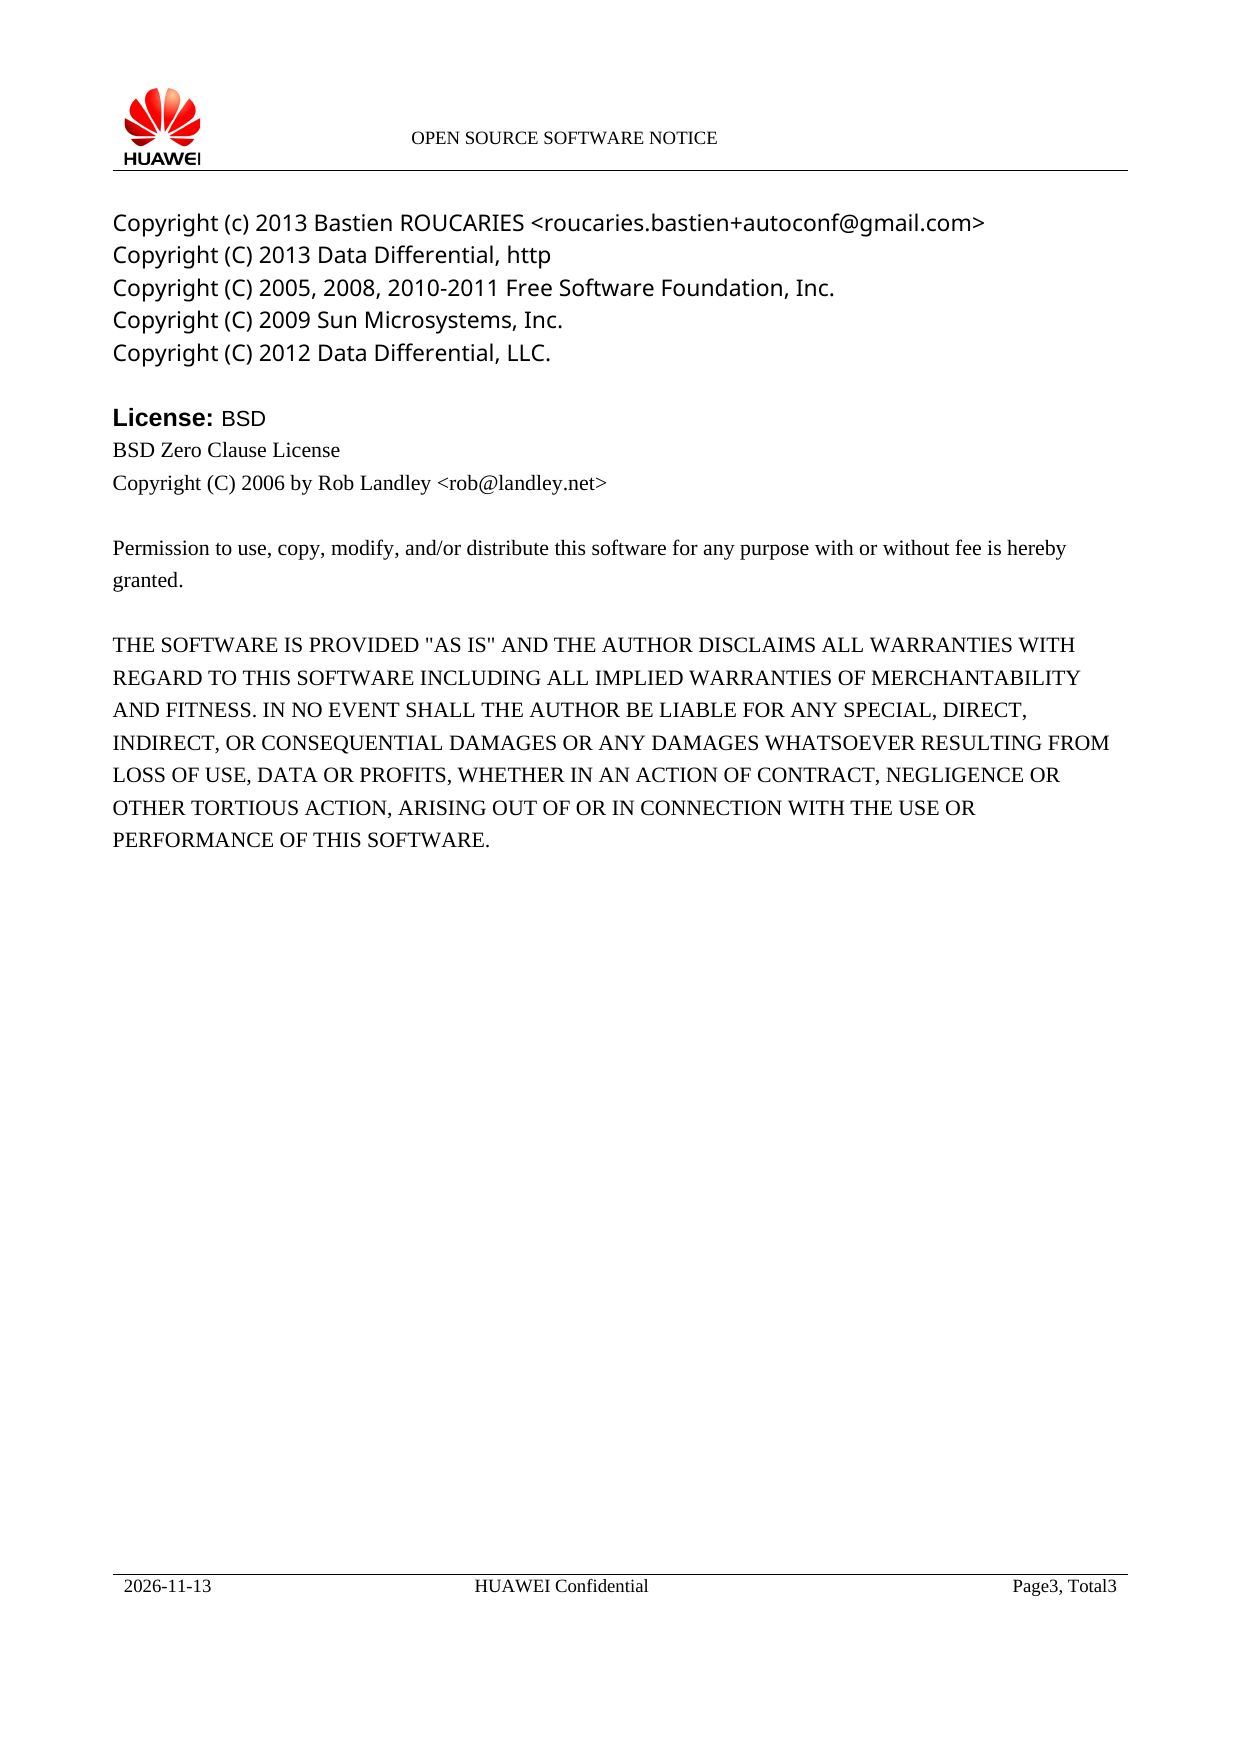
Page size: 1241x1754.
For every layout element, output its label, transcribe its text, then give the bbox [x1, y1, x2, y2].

text Copyright (C) 2005, 2008, 2010-2011 Free Software Foundation, Inc. [112, 271, 1128, 304]
text Copyright (C) 2012 Data Differential, LLC. [112, 336, 1128, 369]
text Copyright (C) 2009 Sun Microsystems, Inc. [112, 304, 1128, 336]
text License: BSD [112, 401, 1128, 434]
text BSD Zero Clause License Copyright (C) 2006 by Rob Landley <rob@landley.net> Permission to use, copy, modify, and/or distribute this software for any purpose with or without fee is hereby granted. THE SOFTWARE IS PROVIDED "AS IS" AND THE AUTHOR DISCLAIMS ALL WARRANTIES WITH REGARD TO THIS SOFTWARE INCLUDING ALL IMPLIED WARRANTIES OF MERCHANTABILITY AND FITNESS. IN NO EVENT SHALL THE AUTHOR BE LIABLE FOR ANY SPECIAL, DIRECT, INDIRECT, OR CONSEQUENTIAL DAMAGES OR ANY DAMAGES WHATSOEVER RESULTING FROM LOSS OF USE, DATA OR PROFITS, WHETHER IN AN ACTION OF CONTRACT, NEGLIGENCE OR OTHER TORTIOUS ACTION, ARISING OUT OF OR IN CONNECTION WITH THE USE OR PERFORMANCE OF THIS SOFTWARE. [112, 434, 1128, 889]
picture [124, 88, 201, 165]
text Copyright (c) 2013 Bastien ROUCARIES <roucaries.bastien+autoconf@gmail.com> [112, 206, 1128, 239]
text Copyright (C) 2013 Data Differential, http [112, 239, 1128, 271]
